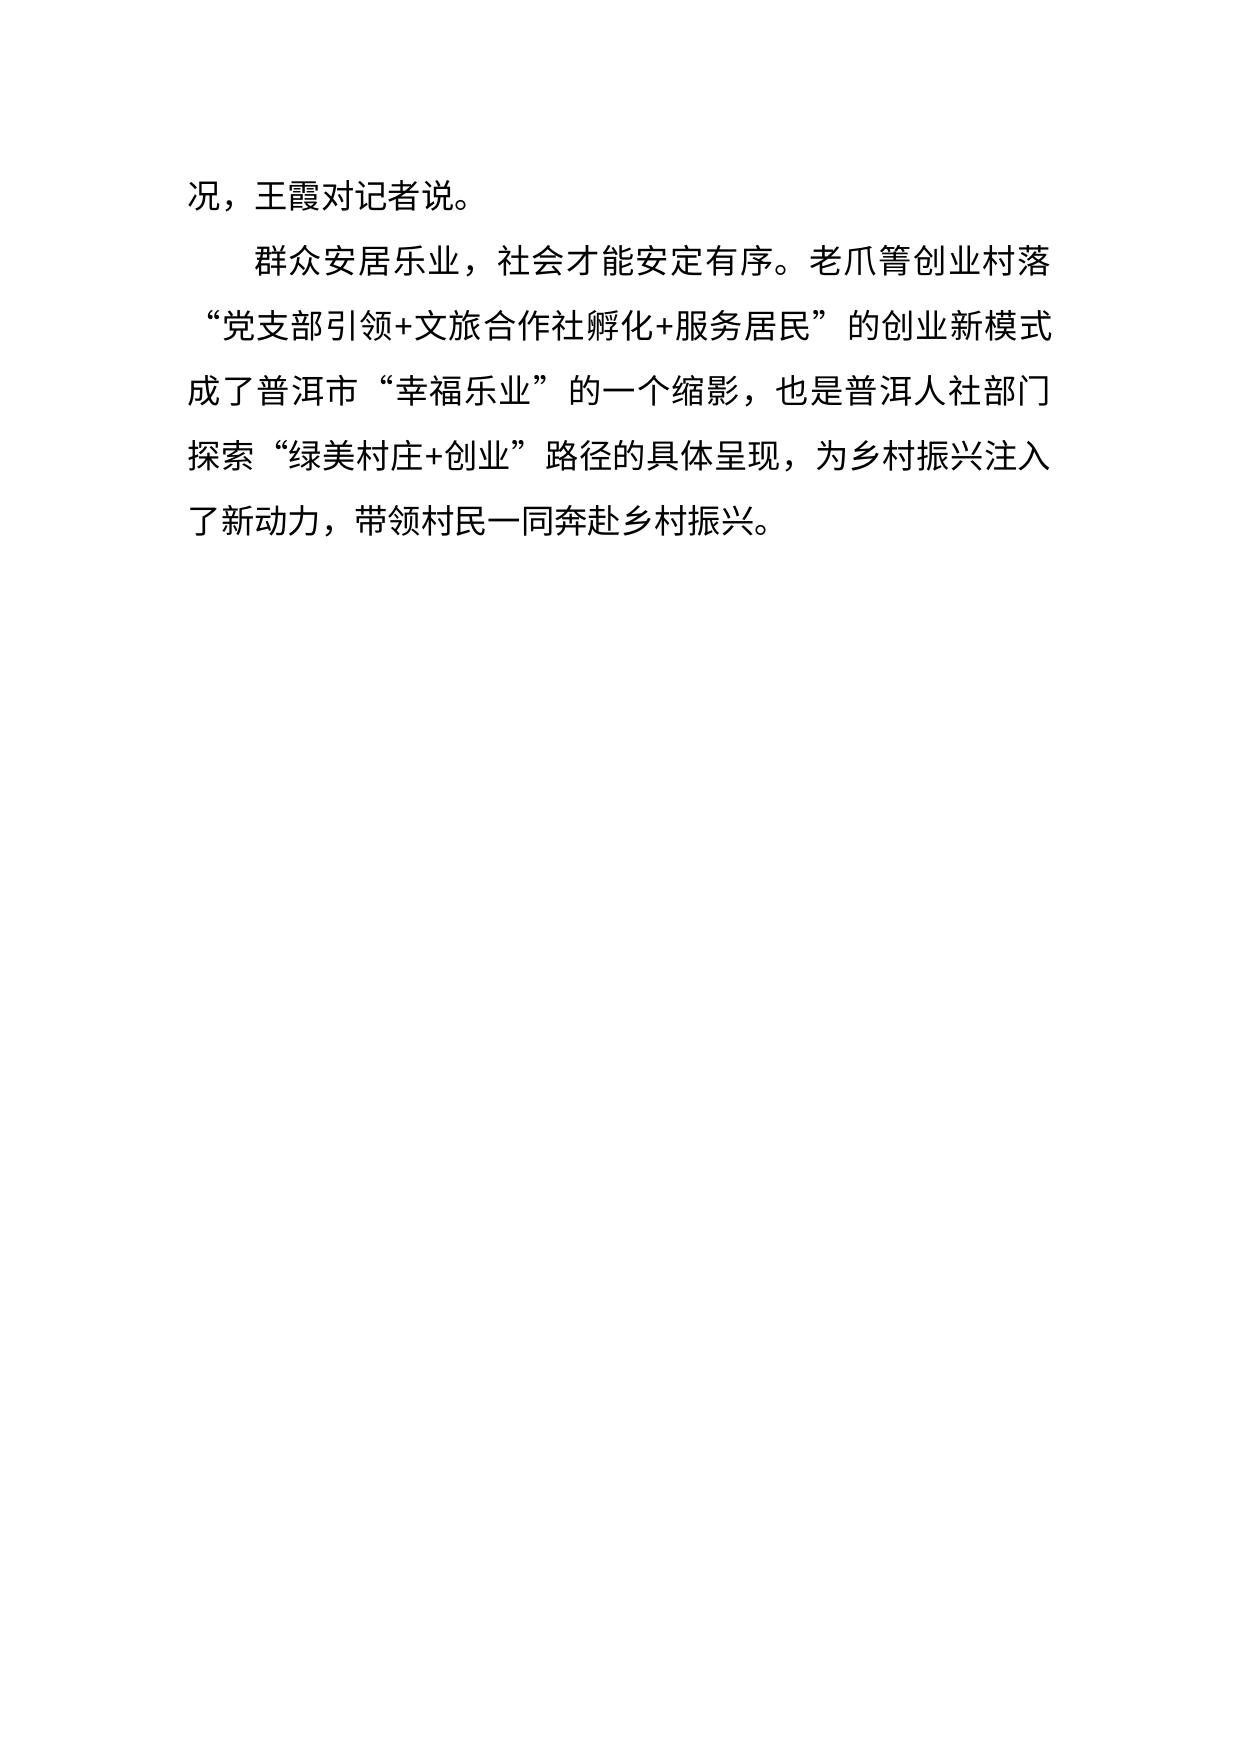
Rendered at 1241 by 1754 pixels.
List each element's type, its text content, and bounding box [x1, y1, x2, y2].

text 群众安居乐业，社会才能安定有序。老爪箐创业村落“党支部引领+文旅合作社孵化+服务居民”的创业新模式成了普洱市“幸福乐业”的一个缩影，也是普洱人社部门探索“绿美村庄+创业”路径的具体呈现，为乡村振兴注入了新动力，带领村民一同奔赴乡村振兴。 [187, 227, 1053, 552]
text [187, 162, 1053, 227]
